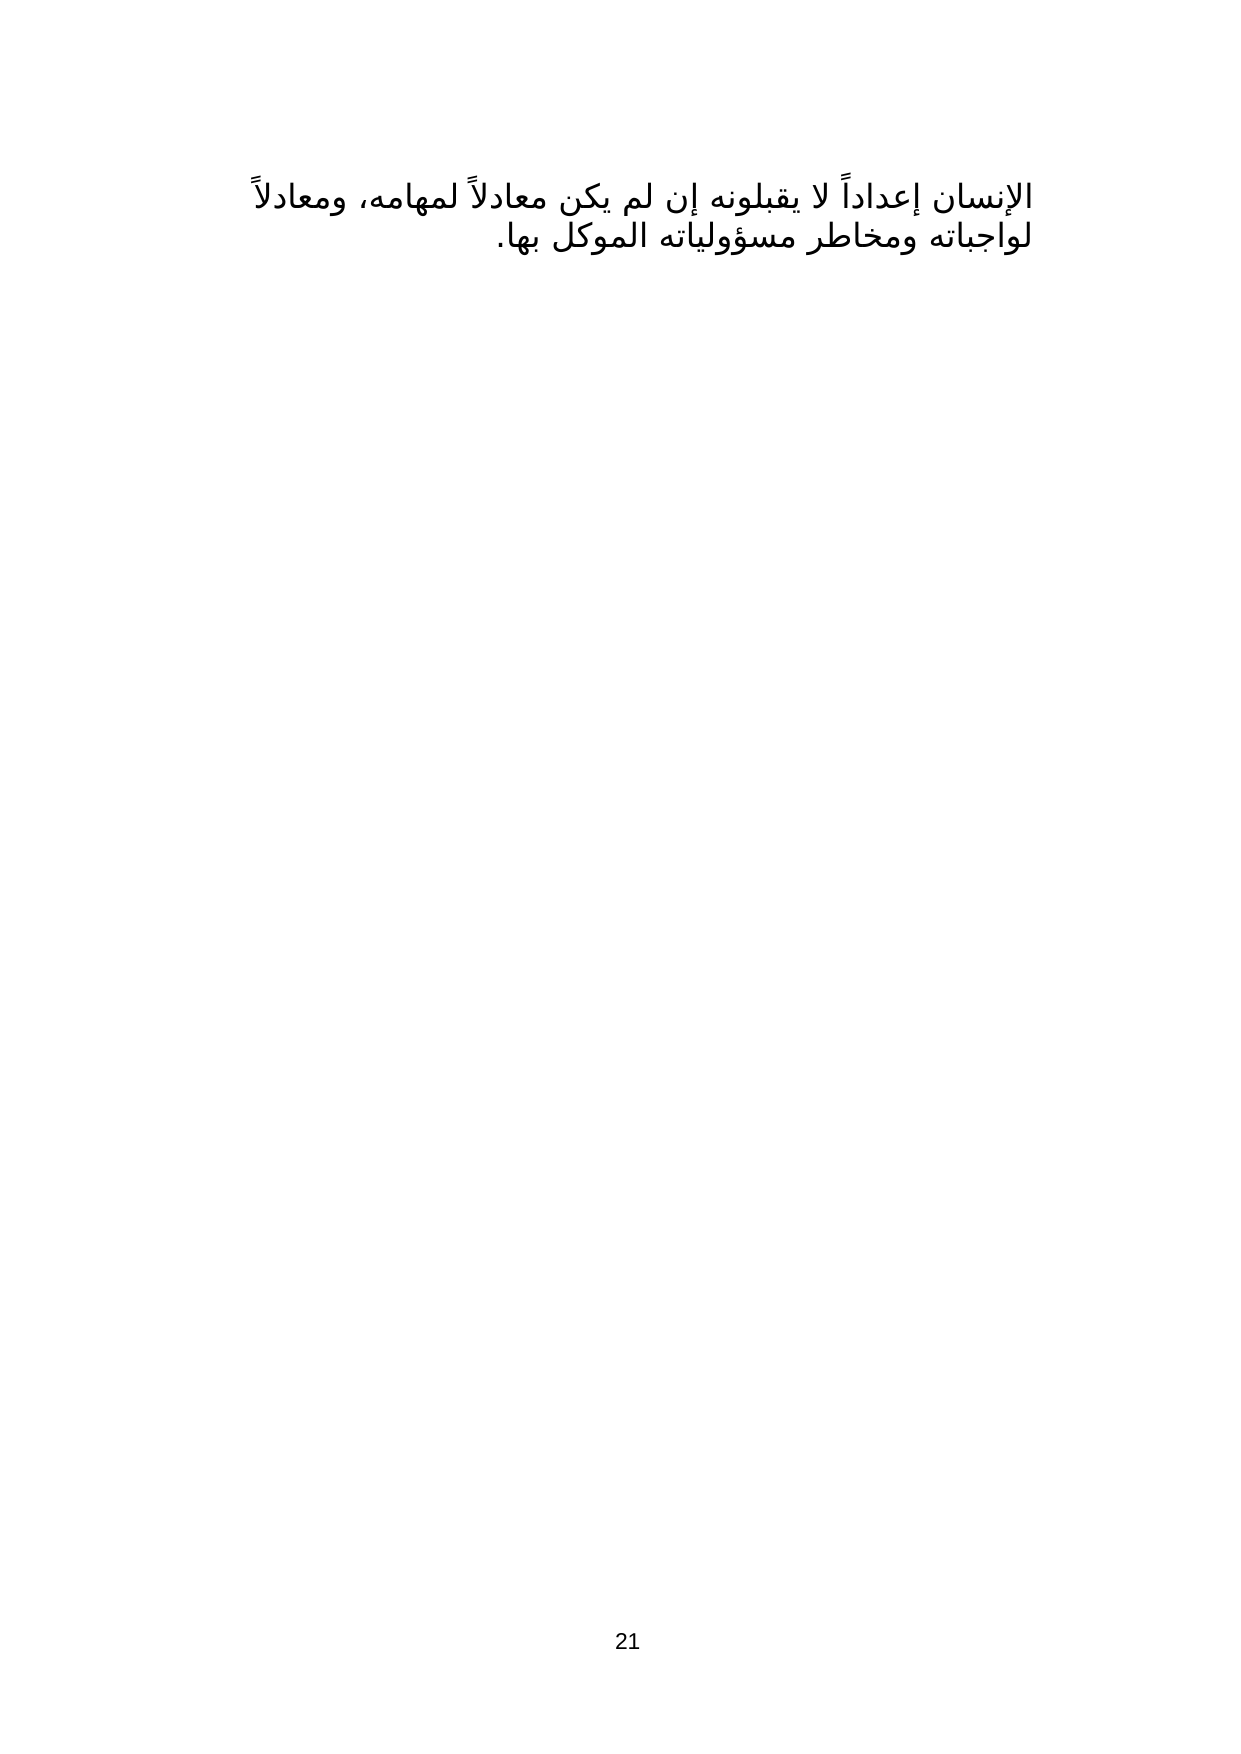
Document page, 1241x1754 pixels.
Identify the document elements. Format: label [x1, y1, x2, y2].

text [222, 177, 1033, 255]
